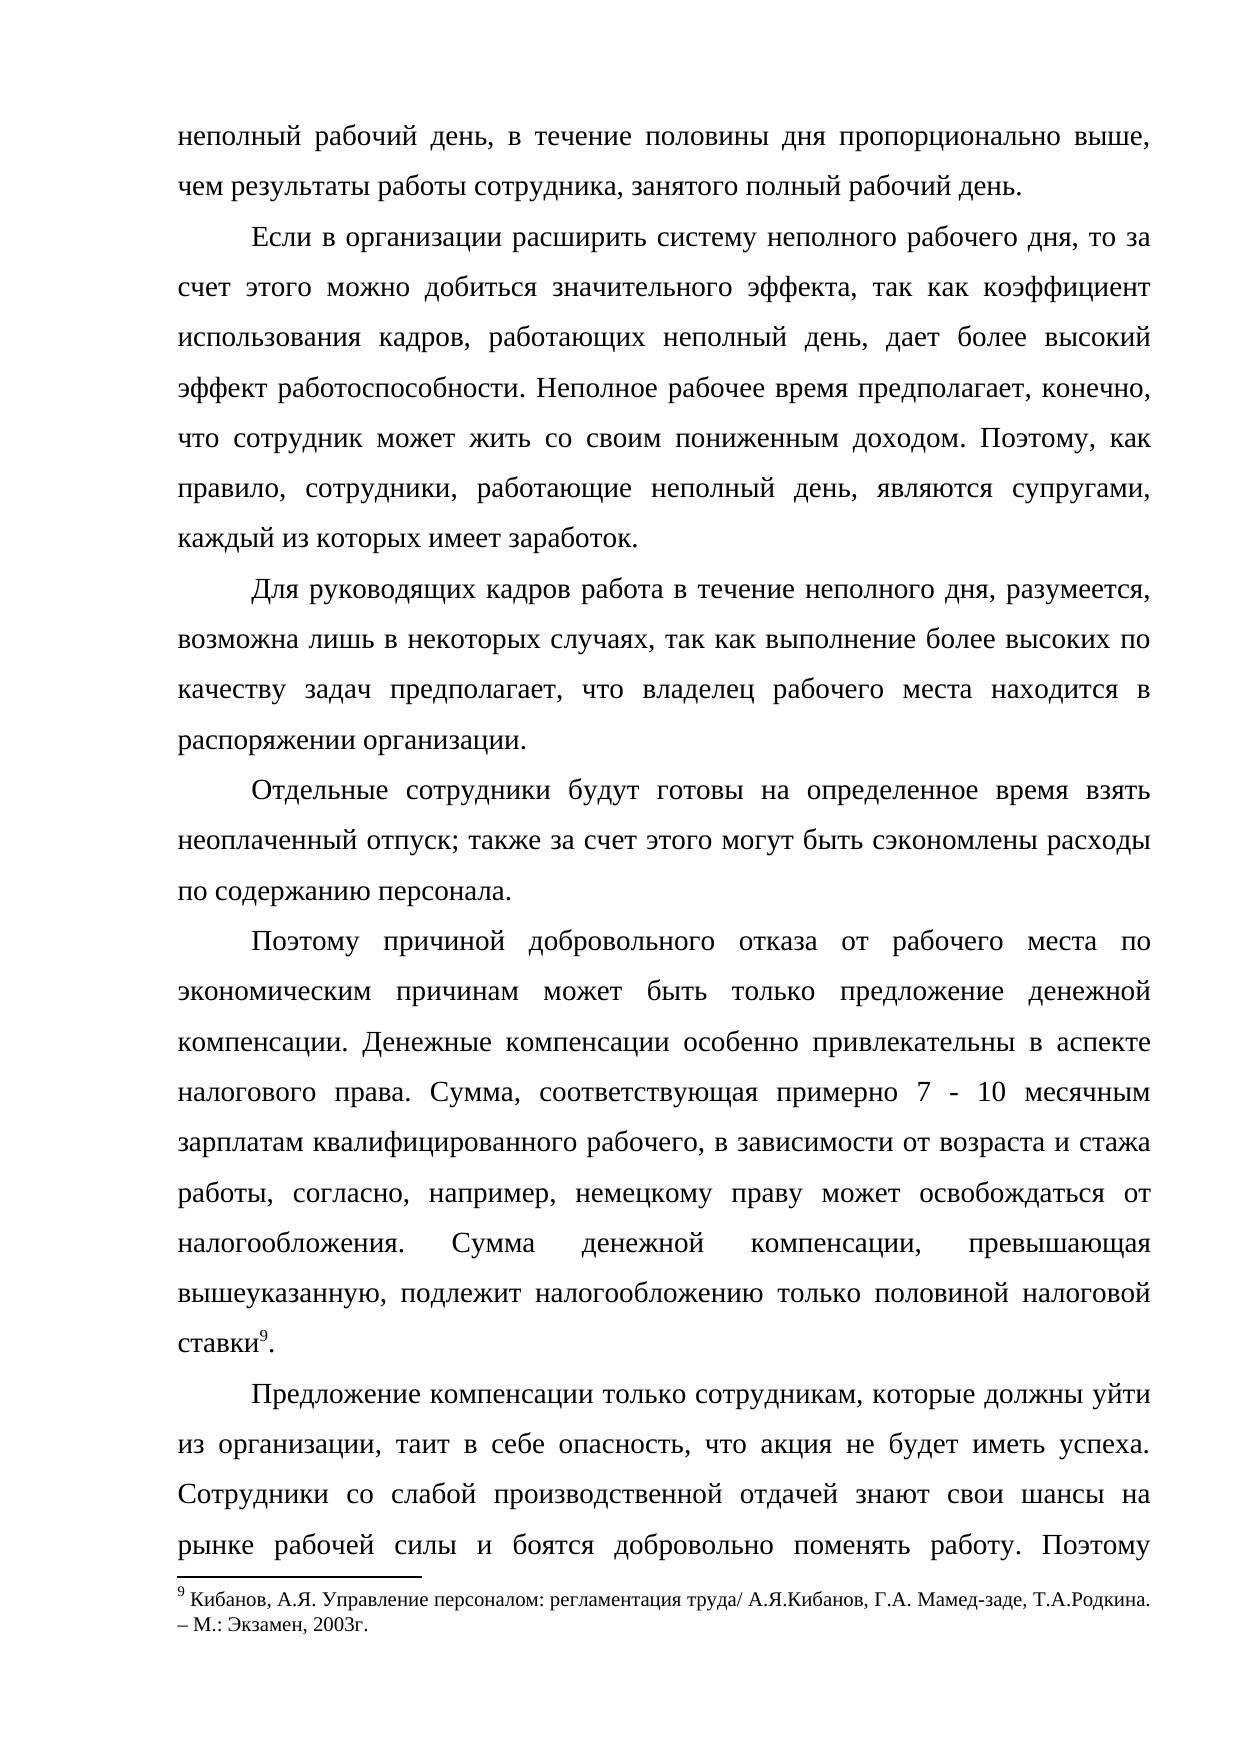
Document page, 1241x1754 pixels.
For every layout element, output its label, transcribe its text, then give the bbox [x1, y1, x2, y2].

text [177, 118, 1152, 202]
text Поэтому причиной добровольного отказа от рабочего места по экономическим причинам может быть только предложение денежной компенсации. Денежные компенсации особенно привлекательны в аспекте налогового права. Сумма, соответствующая примерно 7 - 10 месячным зарплатам квалифицированного рабочего, в зависимости от возраста и стажа работы, согласно, например, немецкому праву может освобождаться от налогообложения. Сумма денежной компенсации, превышающая вышеуказанную, подлежит налогообложению только половиной налоговой ставки. [177, 923, 1152, 1359]
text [177, 1376, 1152, 1560]
text Отдельные сотрудники будут готовы на определенное время взять неоплаченный отпуск; также за счет этого могут быть сэкономлены расходы по содержанию персонала. [177, 772, 1152, 906]
text Если в организации расширить систему неполного рабочего дня, то за счет этого можно добиться значительного эффекта, так как коэффициент использования кадров, работающих неполный день, дает более высокий эффект работоспособности. Неполное рабочее время предполагает, конечно, что сотрудник может жить со своим пониженным доходом. Поэтому, как правило, сотрудники, работающие неполный день, являются супругами, каждый из которых имеет заработок. [177, 219, 1152, 554]
text Для руководящих кадров работа в течение неполного дня, разумеется, возможна лишь в некоторых случаях, так как выполнение более высоких по качеству задач предполагает, что владелец рабочего места находится в распоряжении организации. [177, 571, 1152, 755]
